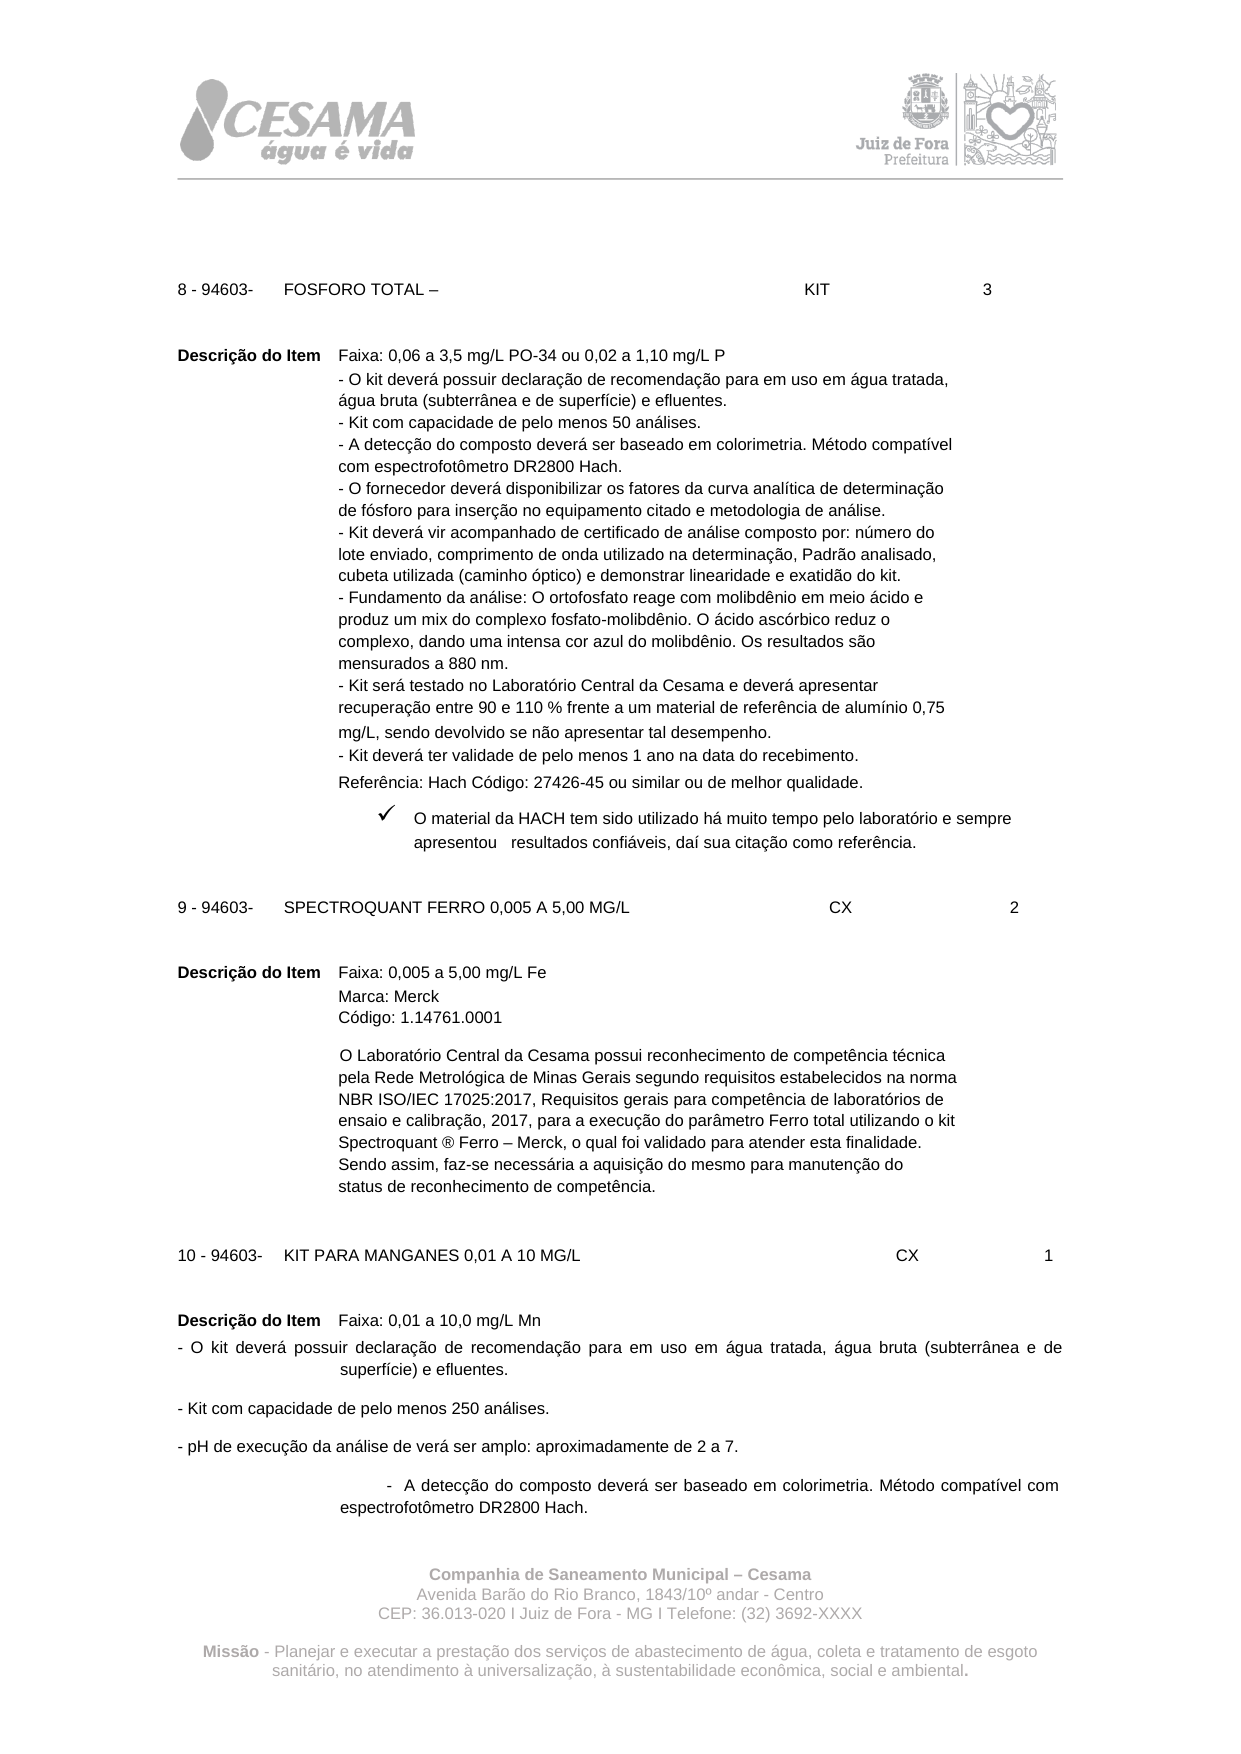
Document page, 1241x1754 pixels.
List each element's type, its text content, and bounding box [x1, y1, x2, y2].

text 8 - 94603- FOSFORO TOTAL – KIT 3 [177, 269, 1063, 335]
text - Fundamento da análise: O ortofosfato reage com molibdênio em meio ácido e [177, 591, 1063, 607]
text - O kit deverá possuir declaração de recomendação para em uso em água tratada, [177, 373, 1063, 388]
text Descrição do Item Faixa: 0,01 a 10,0 mg/L Mn [177, 1307, 1063, 1332]
text Descrição do Item Faixa: 0,06 a 3,5 mg/L PO-34 ou 0,02 a 1,10 mg/L P [177, 341, 1063, 366]
text - Kit com capacidade de pelo menos 50 análises. [177, 416, 1063, 432]
text lote enviado, comprimento de onda utilizado na determinação, Padrão analisado, [177, 548, 1063, 563]
text - Kit deverá vir acompanhado de certificado de análise composto por: número do [177, 526, 1063, 541]
text cubeta utilizada (caminho óptico) e demonstrar linearidade e exatidão do kit. [177, 569, 1063, 585]
text complexo, dando uma intensa cor azul do molibdênio. Os resultados são [177, 635, 1063, 651]
text recuperação entre 90 e 110 % frente a um material de referência de alumínio 0,75 [177, 701, 1063, 716]
text mg/L, sendo devolvido se não apresentar tal desempenho. [177, 723, 1063, 742]
text - Kit com capacidade de pelo menos 250 análises. [177, 1399, 1063, 1418]
text água bruta (subterrânea e de superfície) e efluentes. [177, 394, 1063, 410]
text com espectrofotômetro DR2800 Hach. [177, 460, 1063, 476]
text pela Rede Metrológica de Minas Gerais segundo requisitos estabelecidos na norma [177, 1071, 1063, 1086]
text produz um mix do complexo fosfato-molibdênio. O ácido ascórbico reduz o [177, 613, 1063, 629]
text 9 - 94603- SPECTROQUANT FERRO 0,005 A 5,00 MG/L CX 2 [177, 887, 1063, 952]
text 10 - 94603- KIT PARA MANGANES 0,01 A 10 MG/L CX 1 [177, 1235, 1063, 1300]
text - O fornecedor deverá disponibilizar os fatores da curva analítica de determinação [177, 482, 1063, 497]
text mensurados a 880 nm. [177, 657, 1063, 672]
text de fósforo para inserção no equipamento citado e metodologia de análise. [177, 504, 1063, 519]
text Descrição do Item Faixa: 0,005 a 5,00 mg/L Fe [177, 958, 1063, 983]
text - A detecção do composto deverá ser baseado em colorimetria. Método compatível [177, 438, 1063, 454]
text Sendo assim, faz-se necessária a aquisição do mesmo para manutenção do [177, 1158, 1063, 1174]
picture [177, 73, 1064, 180]
text - Kit deverá ter validade de pelo menos 1 ano na data do recebimento. [177, 746, 1063, 765]
text Referência: Hach Código: 27426-45 ou similar ou de melhor qualidade. [177, 776, 1063, 791]
text O Laboratório Central da Cesama possui reconhecimento de competência técnica [177, 1049, 1063, 1064]
text - pH de execução da análise de verá ser amplo: aproximadamente de 2 a 7. [177, 1437, 1063, 1456]
text NBR ISO/IEC 17025:2017, Requisitos gerais para competência de laboratórios de [177, 1093, 1063, 1108]
text Spectroquant ® Ferro – Merck, o qual foi validado para atender esta finalidade. [177, 1136, 1063, 1152]
text status de reconhecimento de competência. [177, 1180, 1063, 1196]
list O material da HACH tem sido utilizado há muito tempo pelo laboratório e sempre apresentou resultados confiáveis, daí sua citação como referência. [376, 807, 1063, 852]
text Marca: Merck [177, 990, 1063, 1005]
text ensaio e calibração, 2017, para a execução do parâmetro Ferro total utilizando o kit [177, 1114, 1063, 1130]
text - O kit deverá possuir declaração de recomendação para em uso em água tratada, água bruta (subterrânea e de superfície) e efluentes. [177, 1338, 1063, 1379]
text - Kit será testado no Laboratório Central da Cesama e deverá apresentar [177, 679, 1063, 694]
text Código: 1.14761.0001 [177, 1012, 1063, 1027]
text - A detecção do composto deverá ser baseado em colorimetria. Método compatível com espectrofotômetro DR2800 Hach. [177, 1476, 1063, 1517]
